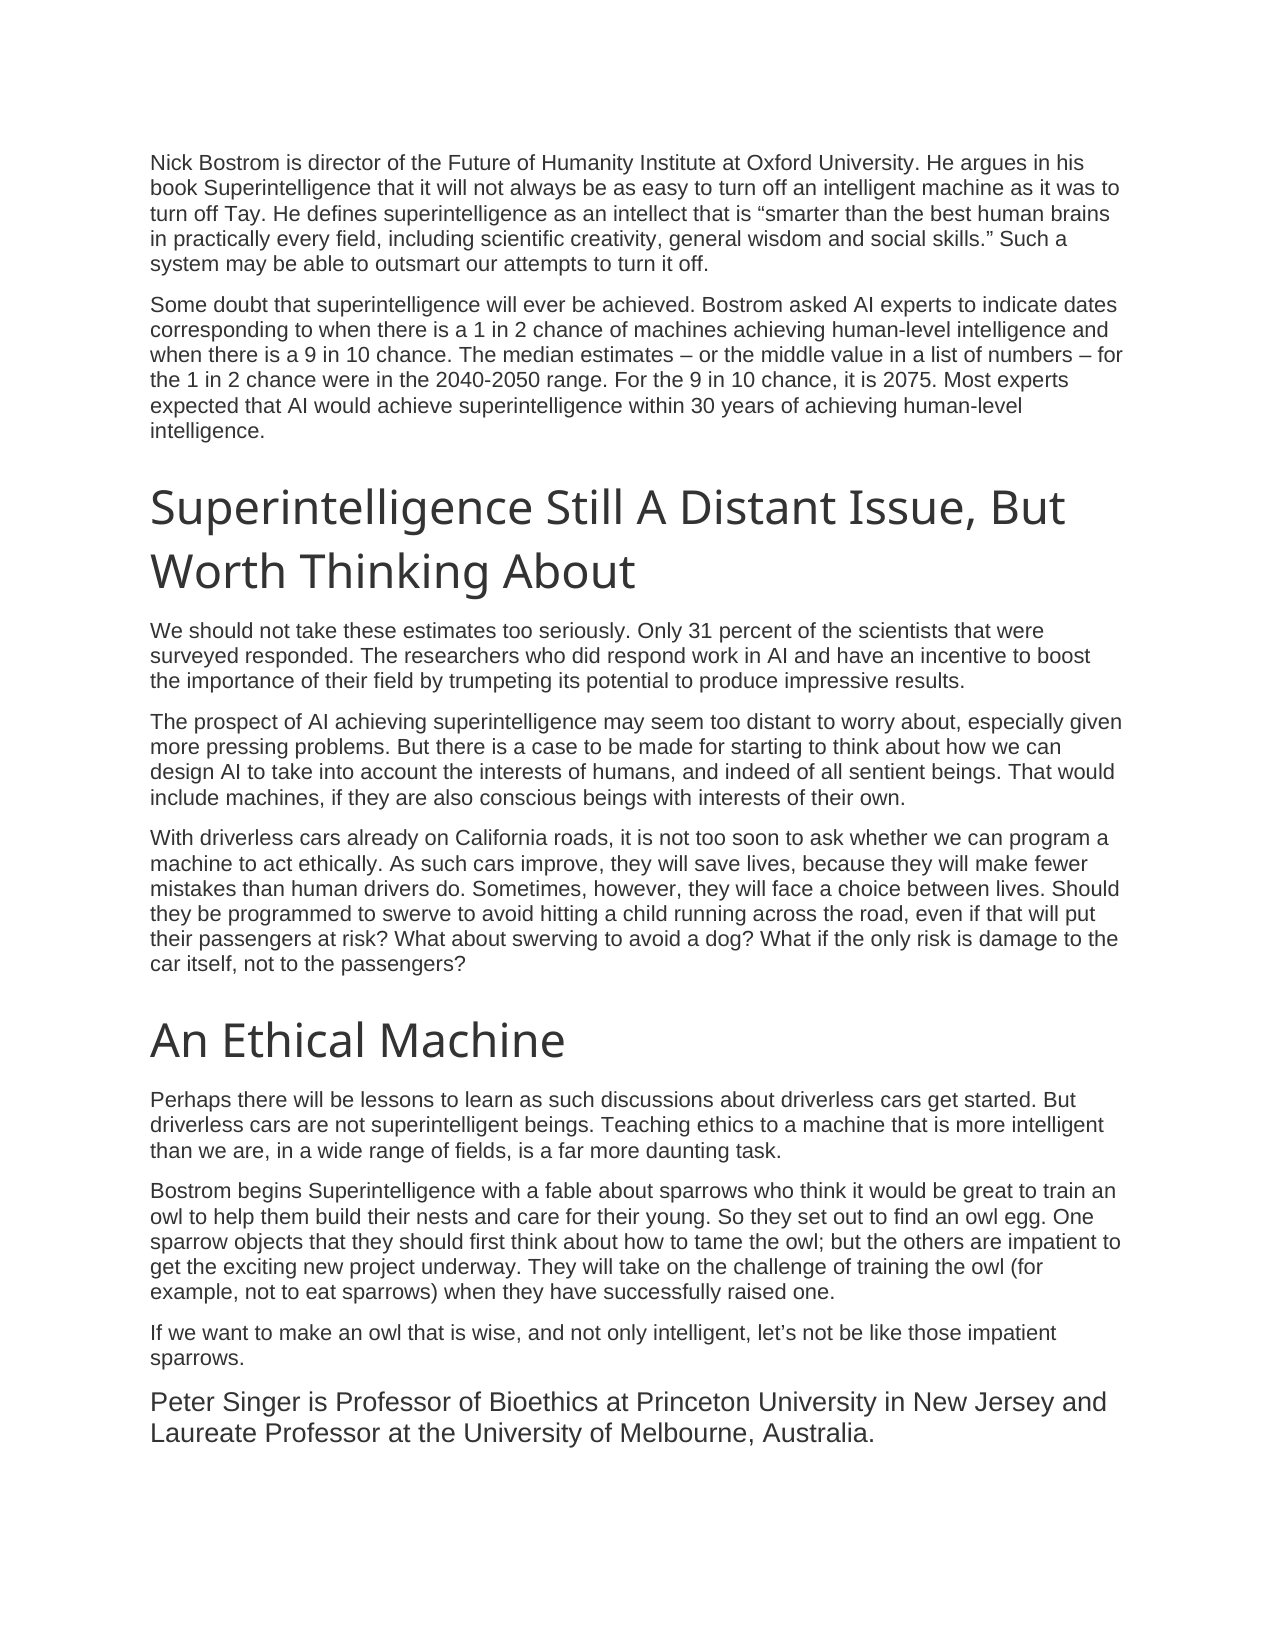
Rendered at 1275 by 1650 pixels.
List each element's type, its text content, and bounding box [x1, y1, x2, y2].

text The prospect of AI achieving superintelligence may seem too distant to worry about, especially given more pressing problems. But there is a case to be made for starting to think about how we can design AI to take into account the interests of humans, and indeed of all sentient beings. That would include machines, if they are also conscious beings with interests of their own. [150, 709, 1125, 809]
text Peter Singer is Professor of Bioethics at Princeton University in New Jersey and Laureate Professor at the University of Melbourne, Australia. [150, 1386, 1125, 1449]
text If we want to make an owl that is wise, and not only intelligent, let’s not be like those impatient sparrows. [150, 1320, 1125, 1371]
text Some doubt that superintelligence will ever be achieved. Bostrom asked AI experts to indicate dates corresponding to when there is a 1 in 2 chance of machines achieving human-level intelligence and when there is a 9 in 10 chance. The median estimates – or the middle value in a list of numbers – for the 1 in 2 chance were in the 2040-2050 range. For the 9 in 10 chance, it is 2075. Most experts expected that AI would achieve superintelligence within 30 years of achieving human-level intelligence. [150, 292, 1125, 443]
text Superintelligence Still A Distant Issue, But Worth Thinking About [150, 474, 1125, 602]
text With driverless cars already on California roads, it is not too soon to ask whether we can program a machine to act ethically. As such cars improve, they will save lives, because they will make fewer mistakes than human drivers do. Sometimes, however, they will face a choice between lives. Should they be programmed to swerve to avoid hitting a child running across the road, even if that will put their passengers at risk? What about swerving to avoid a dog? What if the only risk is damage to the car itself, not to the passengers? [150, 825, 1125, 976]
text An Ethical Machine [150, 1008, 1125, 1072]
text Perhaps there will be lessons to learn as such discussions about driverless cars get started. But driverless cars are not superintelligent beings. Teaching ethics to a machine that is more intelligent than we are, in a wide range of fields, is a far more daunting task. [150, 1087, 1125, 1163]
text Nick Bostrom is director of the Future of Humanity Institute at Oxford University. He argues in his book Superintelligence that it will not always be as easy to turn off an intelligent machine as it was to turn off Tay. He defines superintelligence as an intellect that is “smarter than the best human brains in practically every field, including scientific creativity, general wisdom and social skills.” Such a system may be able to outsmart our attempts to turn it off. [150, 150, 1125, 276]
text We should not take these estimates too seriously. Only 31 percent of the scientists that were surveyed responded. The researchers who did respond work in AI and have an incentive to boost the importance of their field by trumpeting its potential to produce impressive results. [150, 617, 1125, 693]
text Bostrom begins Superintelligence with a fable about sparrows who think it would be great to train an owl to help them build their nests and care for their young. So they set out to find an owl egg. One sparrow objects that they should first think about how to tame the owl; but the others are impatient to get the exciting new project underway. They will take on the challenge of training the owl (for example, not to eat sparrows) when they have successfully raised one. [150, 1178, 1125, 1304]
